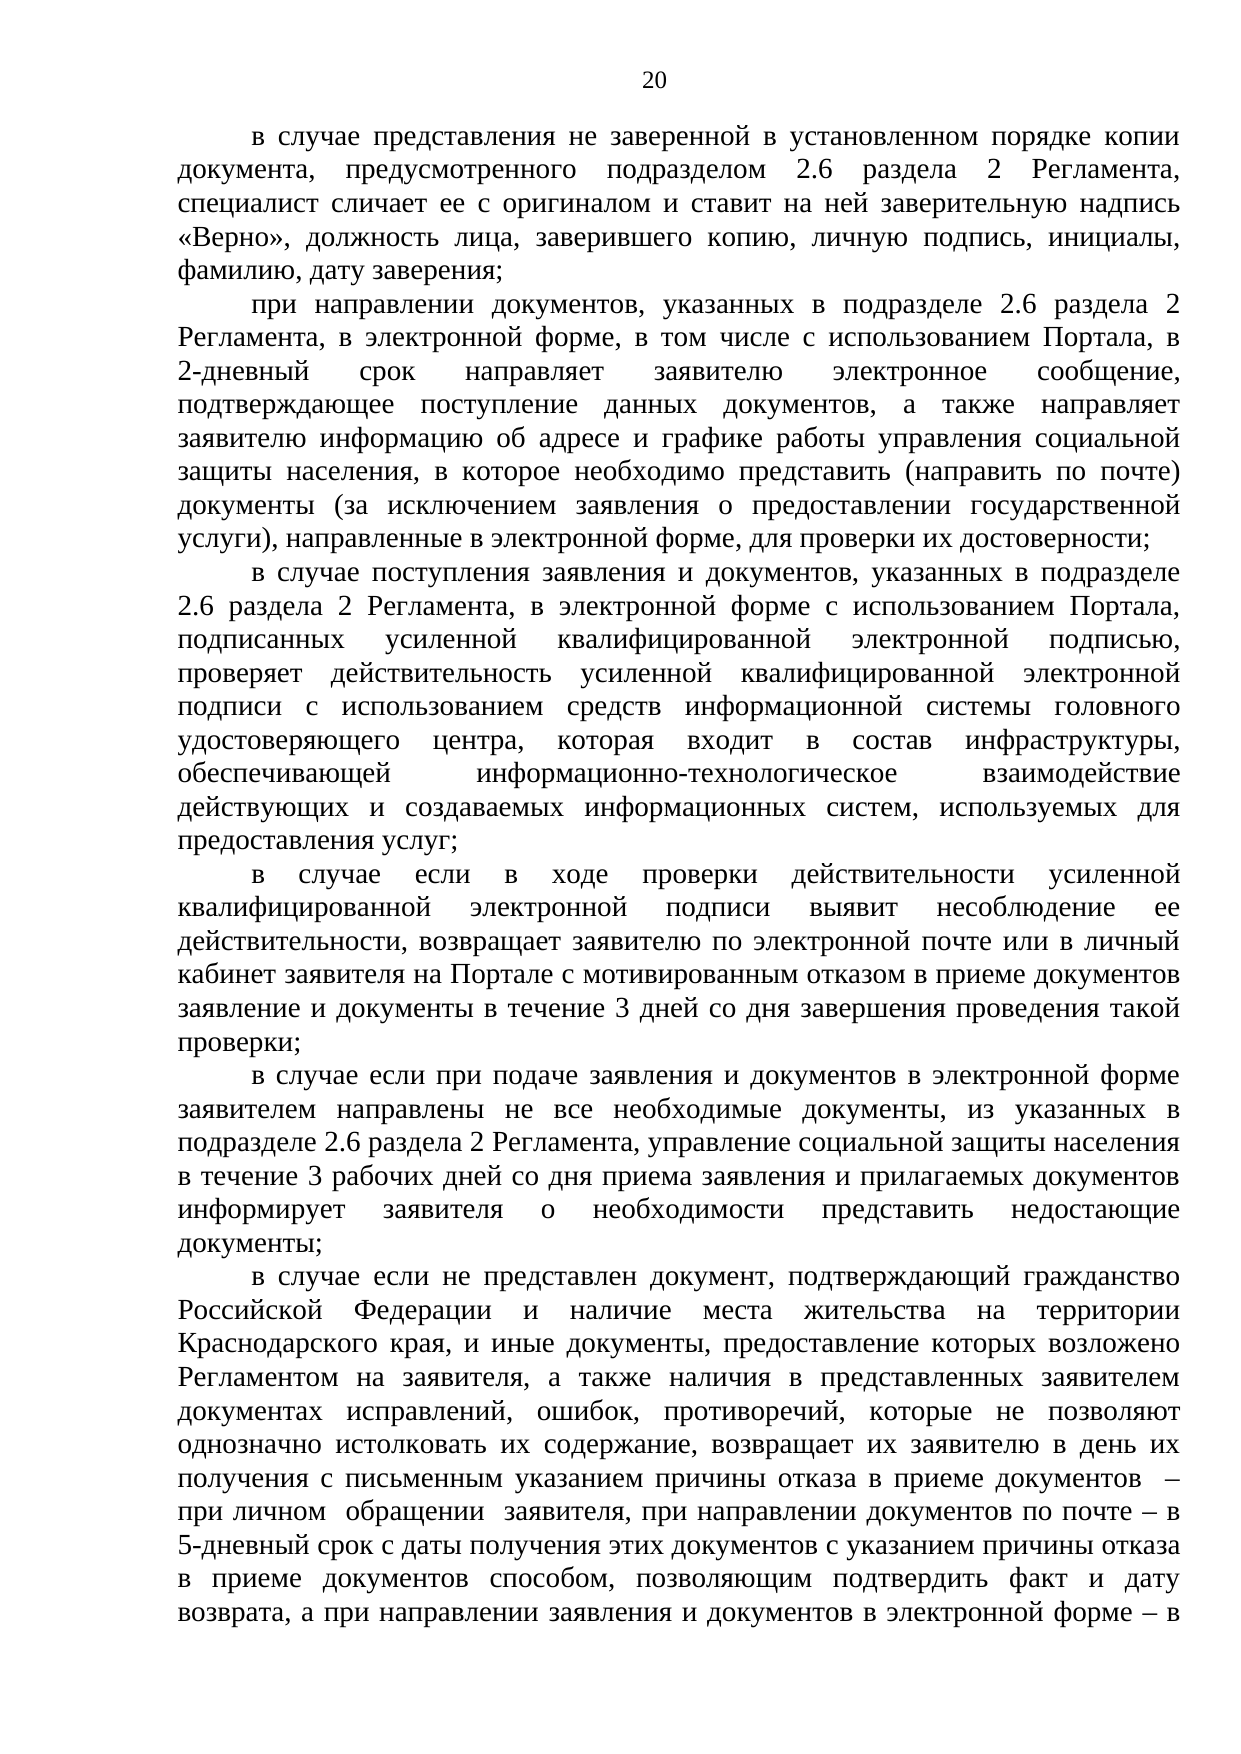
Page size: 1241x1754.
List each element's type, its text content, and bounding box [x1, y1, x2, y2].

text в случае если в ходе проверки действительности усиленной квалифицированной электронной подписи выявит несоблюдение ее действительности, возвращает заявителю по электронной почте или в личный кабинет заявителя на Портале с мотивированным отказом в приеме документов заявление и документы в течение 3 дней со дня завершения проведения такой проверки; [177, 856, 1181, 1057]
text в случае представления не заверенной в установленном порядке копии документа, предусмотренного подразделом 2.6 раздела 2 Регламента, специалист сличает ее с оригиналом и ставит на ней заверительную надпись «Верно», должность лица, заверившего копию, личную подпись, инициалы, фамилию, дату заверения; [177, 118, 1181, 286]
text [177, 1258, 1181, 1627]
text в случае если при подаче заявления и документов в электронной форме заявителем направлены не все необходимые документы, из указанных в подразделе 2.6 раздела 2 Регламента, управление социальной защиты населения в течение 3 рабочих дней со дня приема заявления и прилагаемых документов информирует заявителя о необходимости представить недостающие документы; [177, 1057, 1181, 1258]
text в случае поступления заявления и документов, указанных в подразделе 2.6 раздела 2 Регламента, в электронной форме с использованием Портала, подписанных усиленной квалифицированной электронной подписью, проверяет действительность усиленной квалифицированной электронной подписи с использованием средств информационной системы головного удостоверяющего центра, которая входит в состав инфраструктуры, обеспечивающей информационно-технологическое взаимодействие действующих и создаваемых информационных систем, используемых для предоставления услуг; [177, 554, 1181, 856]
text при направлении документов, указанных в подразделе 2.6 раздела 2 Регламента, в электронной форме, в том числе с использованием Портала, в 2-дневный срок направляет заявителю электронное сообщение, подтверждающее поступление данных документов, а также направляет заявителю информацию об адресе и графике работы управления социальной защиты населения, в которое необходимо представить (направить по почте) документы (за исключением заявления о предоставлении государственной услуги), направленные в электронной форме, для проверки их достоверности; [177, 286, 1181, 554]
